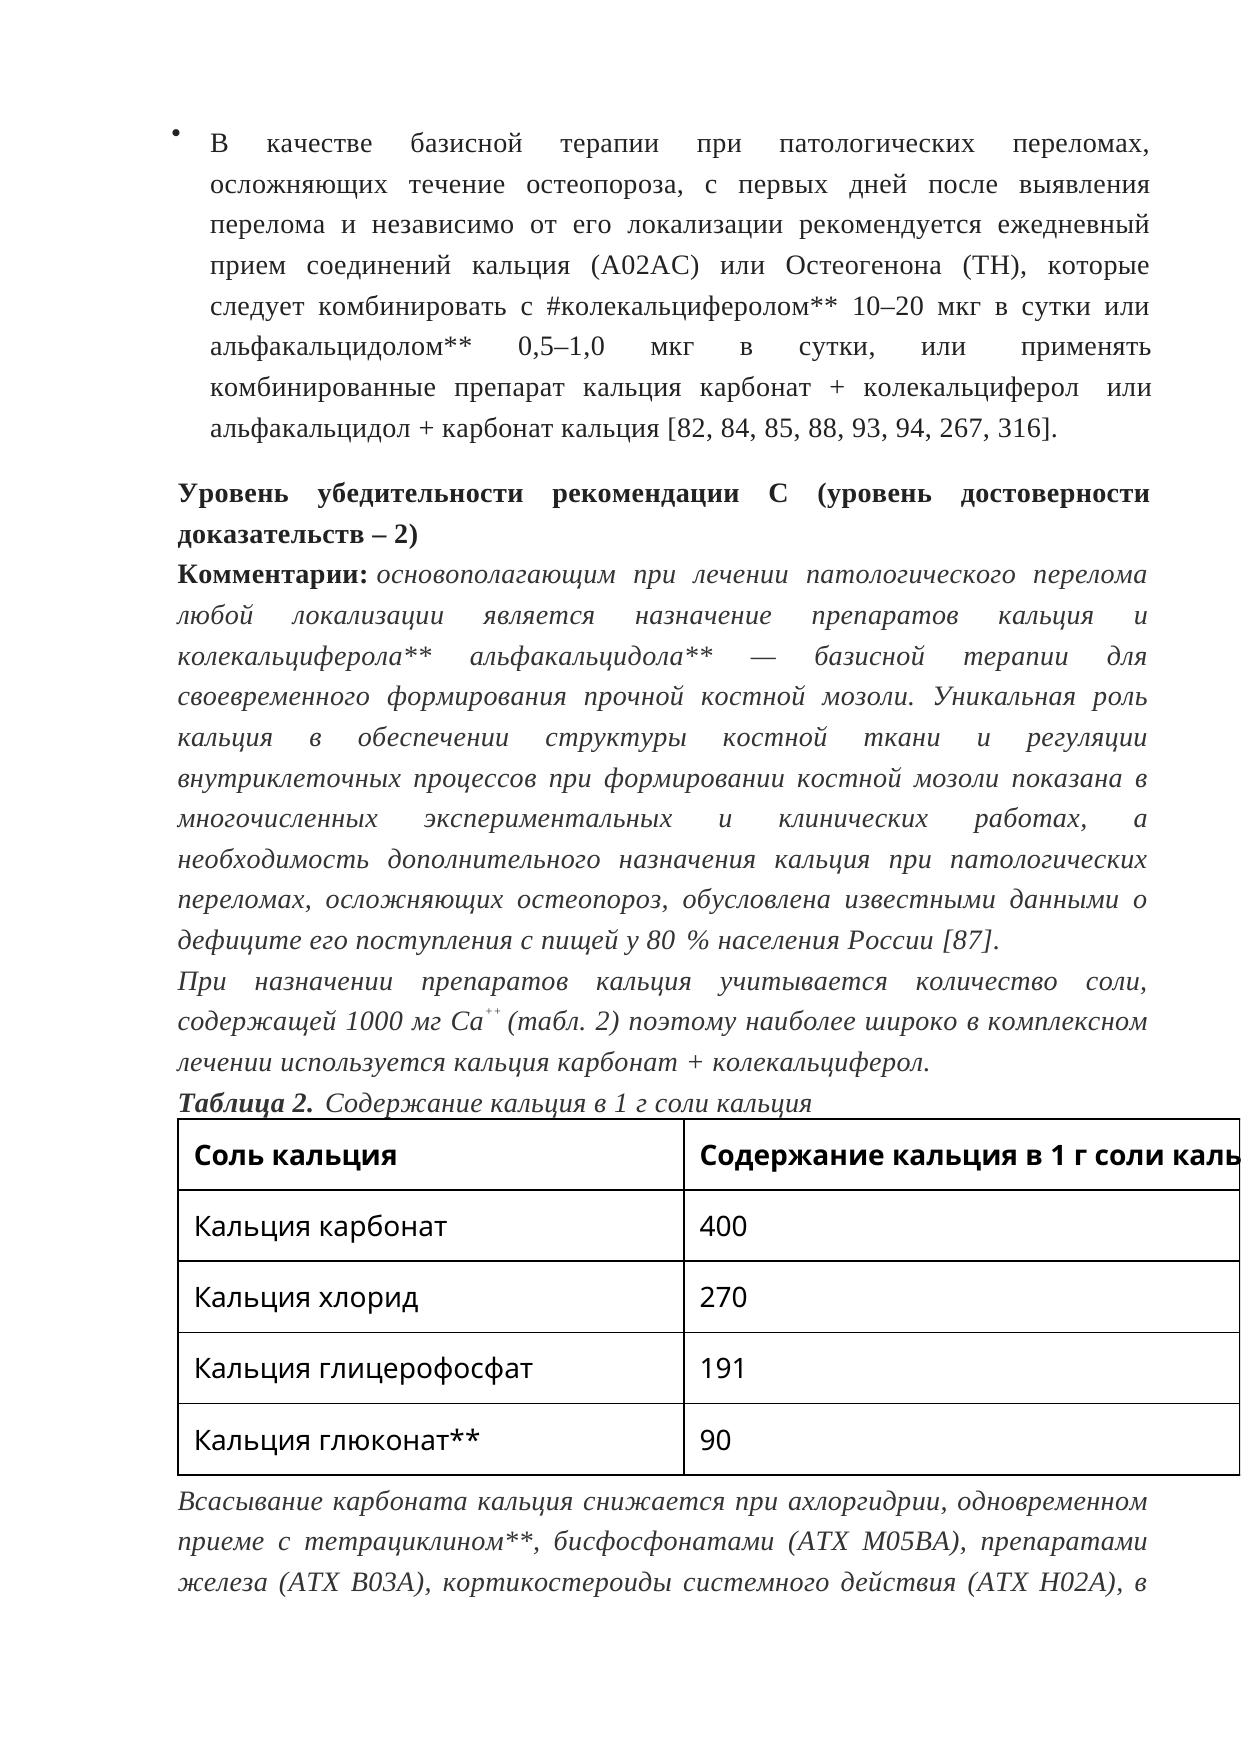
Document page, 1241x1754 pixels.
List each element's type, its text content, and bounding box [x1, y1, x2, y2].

table_cell Кальция хлорид [179, 1262, 683, 1332]
text Таблица 2. Содержание кальция в 1 г соли кальция [177, 1077, 1152, 1118]
text Комментарии: основополагающим при лечении патологического перелома любой локализации является назначение препаратов кальция и колекальциферола** альфакальцидола** — базисной терапии для своевременного формирования прочной костной мозоли. Уникальная роль кальция в обеспечении структуры костной ткани и регуляции внутриклеточных процессов при формировании костной мозоли показана в многочисленных экспериментальных и клинических работах, а необходимость дополнительного назначения кальция при патологических переломах, осложняющих остеопороз, обусловлена известными данными о дефиците его поступления с пищей у 80 % населения России [87]. [177, 549, 1152, 956]
text При назначении препаратов кальция учитывается количество соли, содержащей 1000 мг Ca++ (табл. 2) поэтому наиболее широко в комплексном лечении используется кальция карбонат + колекальциферол. [177, 956, 1152, 1077]
table_cell Кальция глицерофосфат [179, 1333, 683, 1403]
table_cell Кальция карбонат [179, 1191, 683, 1260]
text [177, 1476, 1152, 1597]
table_cell 90 [685, 1404, 1239, 1474]
table_cell 191 [685, 1333, 1239, 1403]
table_cell 400 [685, 1191, 1239, 1260]
table_header Соль кальция [179, 1120, 683, 1189]
table_cell Кальция глюконат** [179, 1404, 683, 1474]
table_cell 270 [685, 1262, 1239, 1332]
list В качестве базисной терапии при патологических переломах, осложняющих течение остеопороза, с первых дней после выявления перелома и независимо от его локализации рекомендуется ежедневный прием соединений кальция (A02AC) или Остеогенона (ТН), которые следует комбинировать с #колекальциферолом** 10–20 мкг в сутки или альфакальцидолом** 0,5–1,0 мкг в сутки, или применять комбинированные препарат кальция карбонат + колекальциферол или альфакальцидол + карбонат кальция [82, 84, 85, 88, 93, 94, 267, 316]. [172, 118, 1152, 443]
text Уровень убедительности рекомендации С (уровень достоверности доказательств – 2) [177, 468, 1152, 549]
table_header Содержание кальция в 1 г соли кальция, мг [685, 1120, 1239, 1189]
